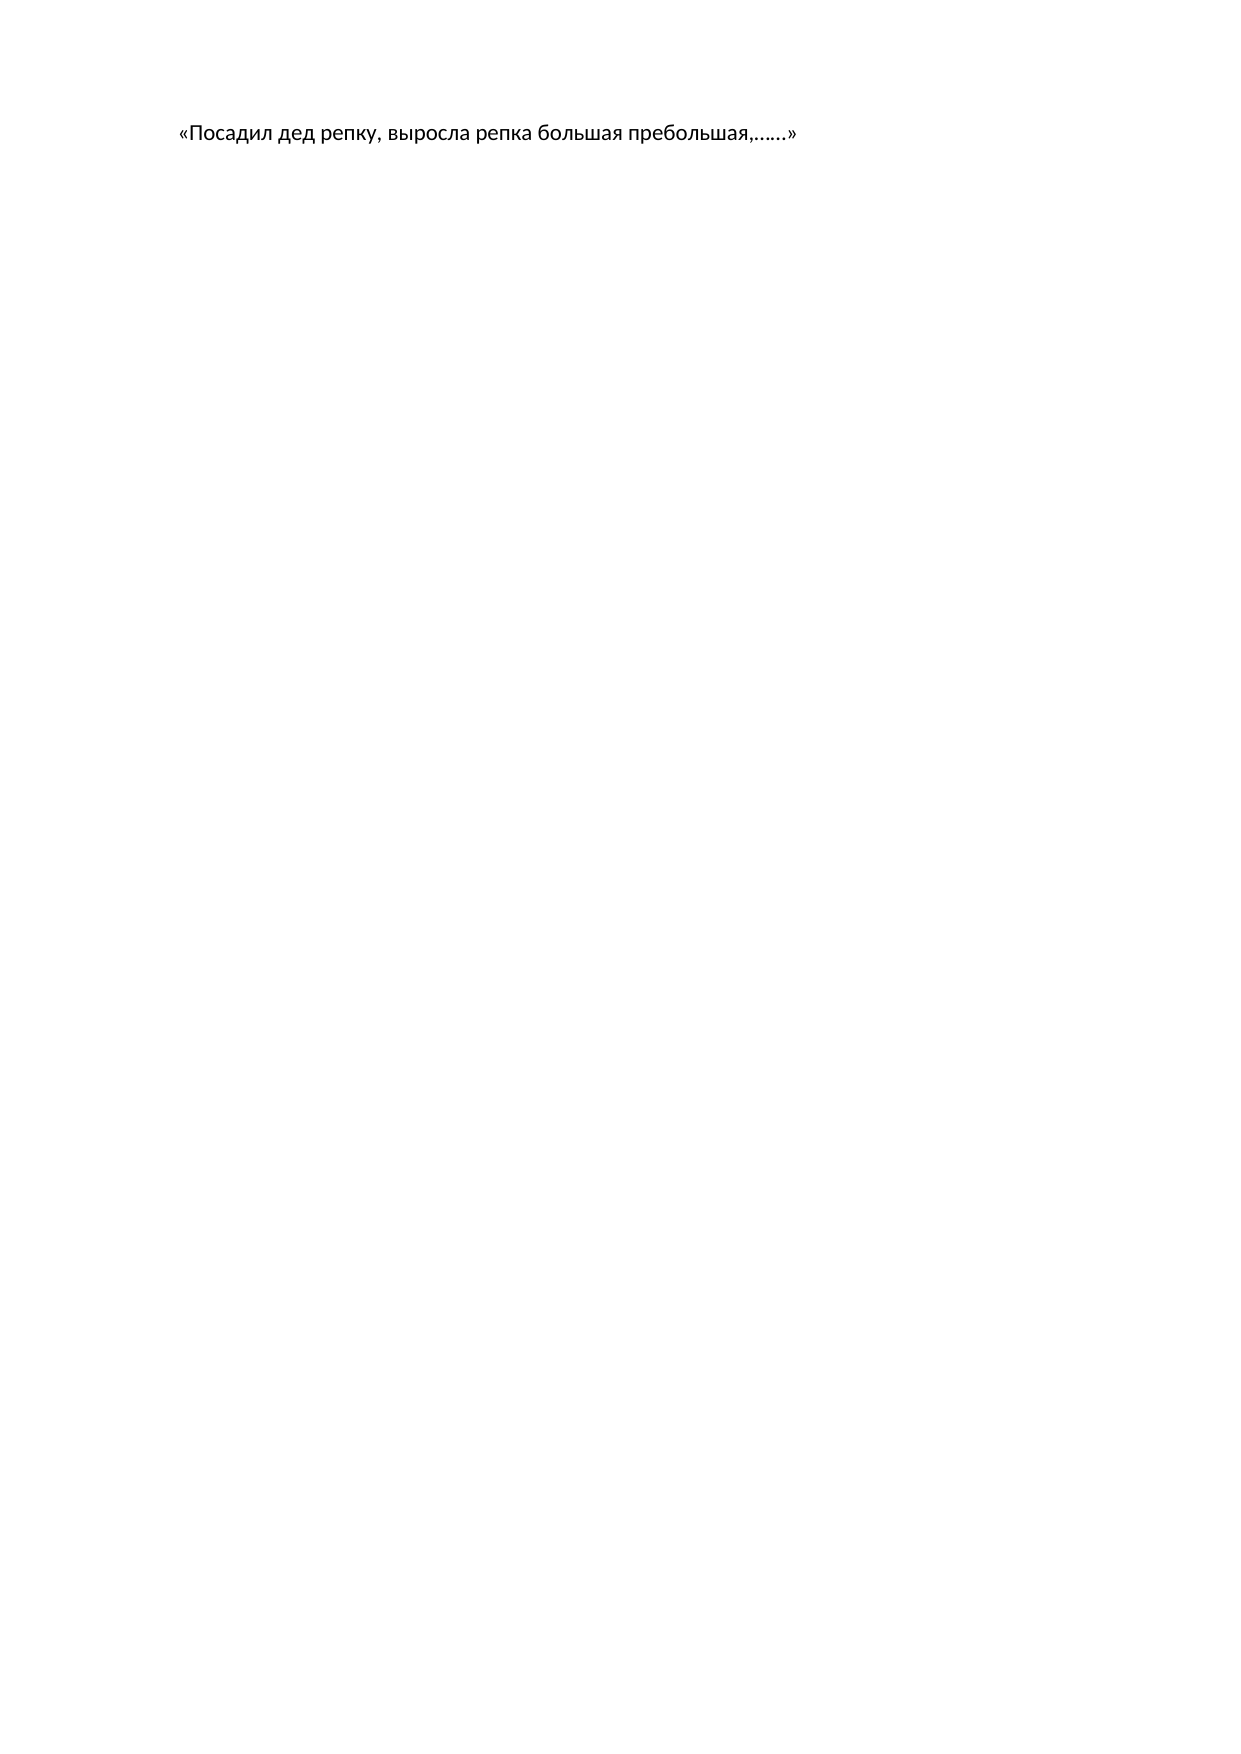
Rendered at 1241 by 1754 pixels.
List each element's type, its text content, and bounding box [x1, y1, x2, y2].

text «Посадил дед репку, выросла репка большая пребольшая,……» [177, 118, 1152, 146]
